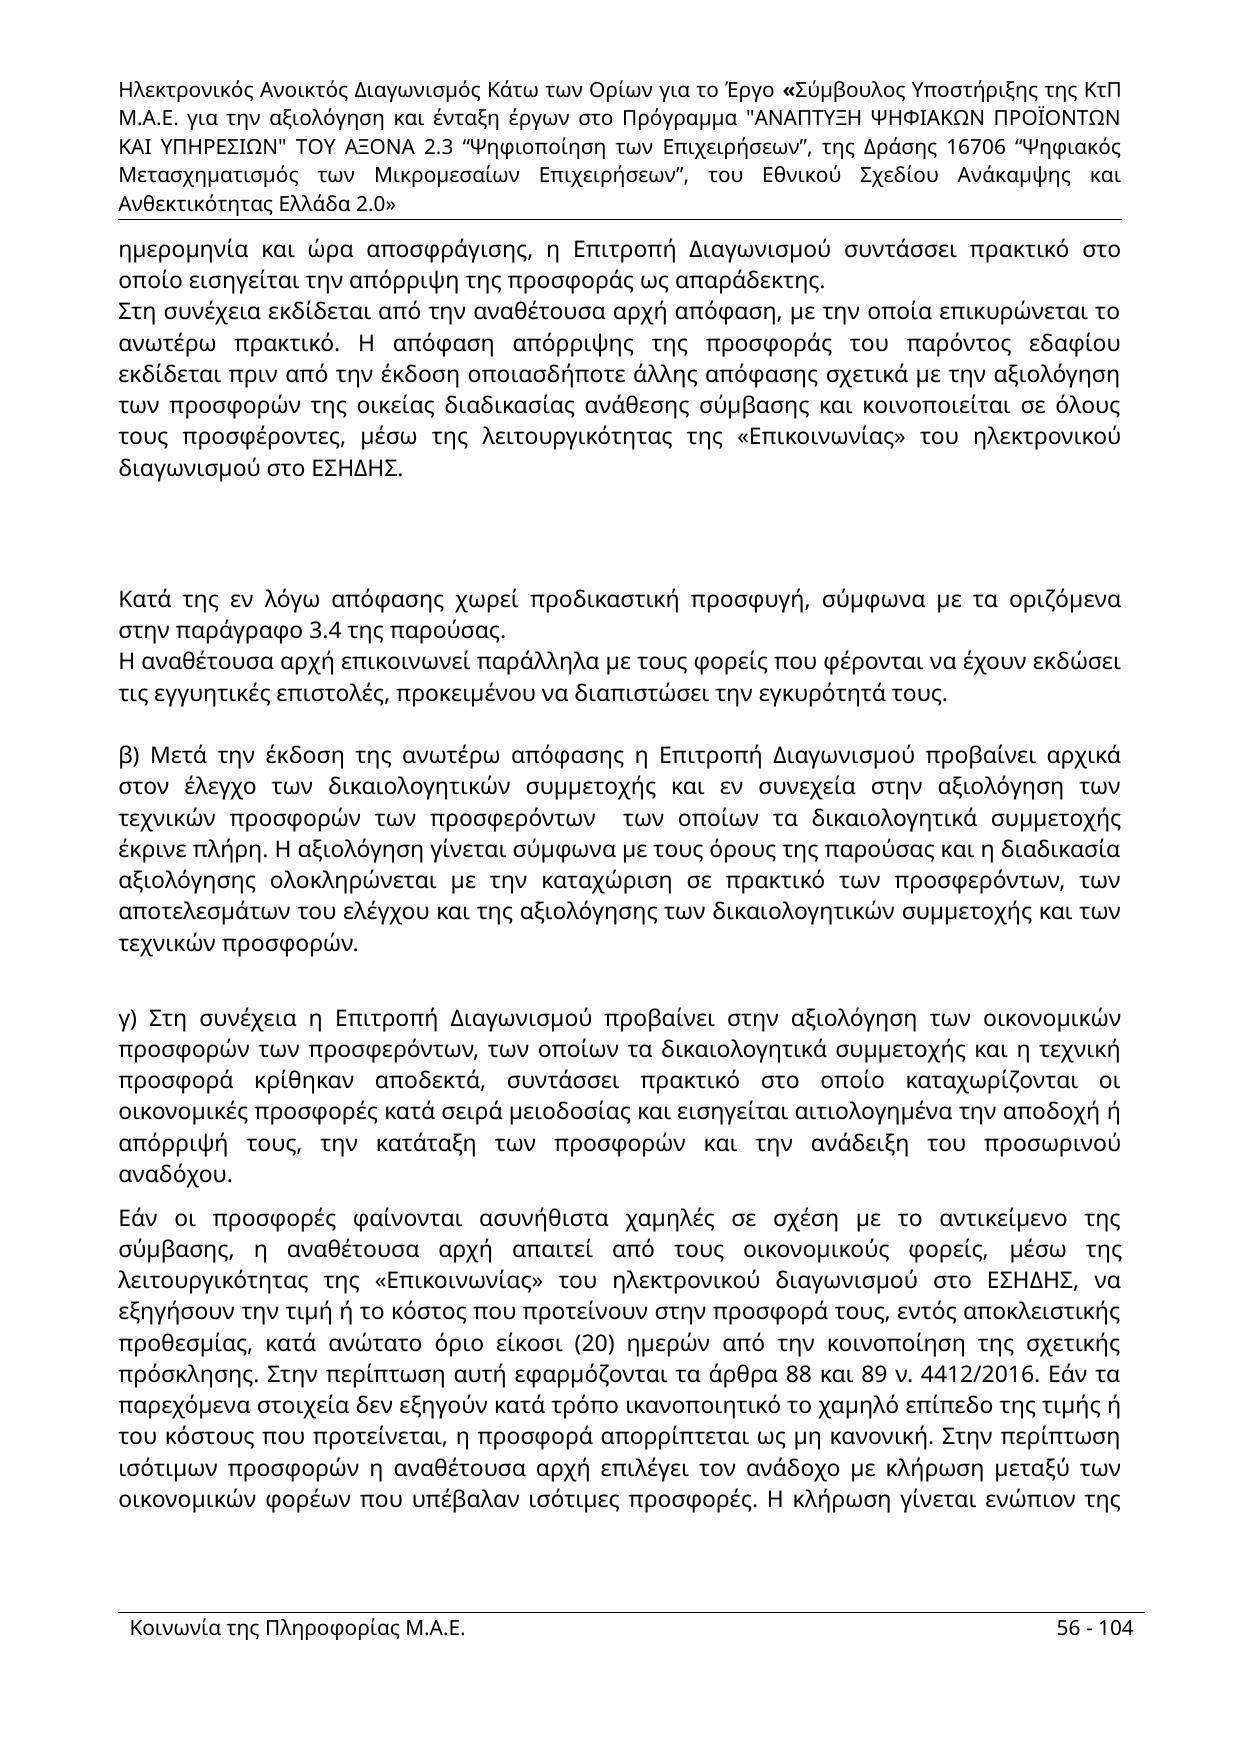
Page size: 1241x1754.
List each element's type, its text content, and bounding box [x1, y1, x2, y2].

text Η αναθέτουσα αρχή επικοινωνεί παράλληλα με τους φορείς που φέρονται να έχουν εκδώσει τις εγγυητικές επιστολές, προκειμένου να διαπιστώσει την εγκυρότητά τους. [118, 645, 1122, 708]
text Στη συνέχεια εκδίδεται από την αναθέτουσα αρχή απόφαση, με την οποία επικυρώνεται το ανωτέρω πρακτικό. Η απόφαση απόρριψης της προσφοράς του παρόντος εδαφίου εκδίδεται πριν από την έκδοση οποιασδήποτε άλλης απόφασης σχετικά με την αξιολόγηση των προσφορών της οικείας διαδικασίας ανάθεσης σύμβασης και κοινοποιείται σε όλους τους προσφέροντες, μέσω της λειτουργικότητας της «Επικοινωνίας» του ηλεκτρονικού διαγωνισμού στο ΕΣΗΔΗΣ. [118, 295, 1122, 483]
text Κατά της εν λόγω απόφασης χωρεί προδικαστική προσφυγή, σύμφωνα με τα οριζόμενα στην παράγραφο 3.4 της παρούσας. [118, 583, 1122, 645]
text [118, 1202, 1122, 1514]
text β) Μετά την έκδοση της ανωτέρω απόφασης η Επιτροπή Διαγωνισμού προβαίνει αρχικά στον έλεγχο των δικαιολογητικών συμμετοχής και εν συνεχεία στην αξιολόγηση των τεχνικών προσφορών των προσφερόντων των οποίων τα δικαιολογητικά συμμετοχής έκρινε πλήρη. Η αξιολόγηση γίνεται σύμφωνα με τους όρους της παρούσας και η διαδικασία αξιολόγησης ολοκληρώνεται με την καταχώριση σε πρακτικό των προσφερόντων, των αποτελεσμάτων του ελέγχου και της αξιολόγησης των δικαιολογητικών συμμετοχής και των τεχνικών προσφορών. [118, 739, 1122, 958]
text γ) Στη συνέχεια η Επιτροπή Διαγωνισμού προβαίνει στην αξιολόγηση των οικονομικών προσφορών των προσφερόντων, των οποίων τα δικαιολογητικά συμμετοχής και η τεχνική προσφορά κρίθηκαν αποδεκτά, συντάσσει πρακτικό στο οποίο καταχωρίζονται οι οικονομικές προσφορές κατά σειρά μειοδοσίας και εισηγείται αιτιολογημένα την αποδοχή ή απόρριψή τους, την κατάταξη των προσφορών και την ανάδειξη του προσωρινού αναδόχου. [118, 1002, 1122, 1189]
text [118, 233, 1122, 295]
